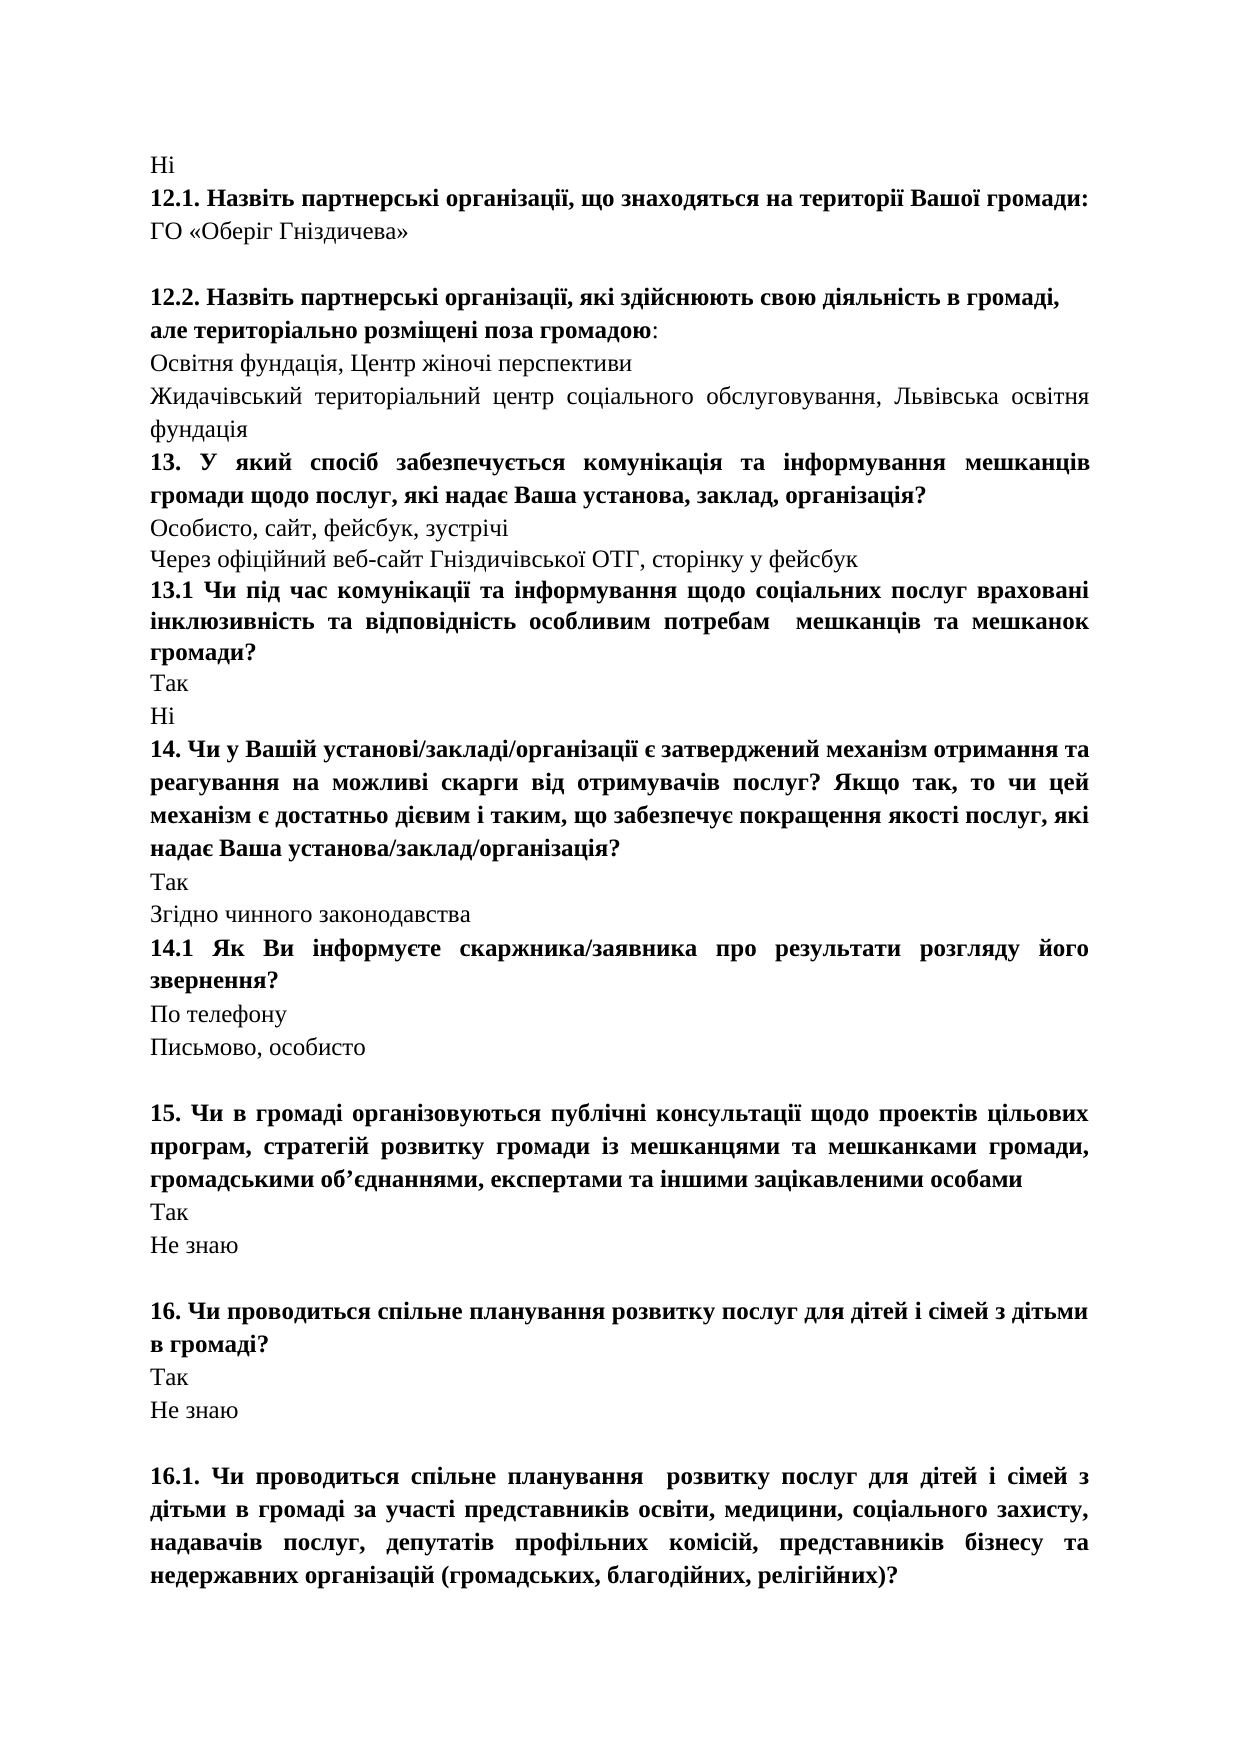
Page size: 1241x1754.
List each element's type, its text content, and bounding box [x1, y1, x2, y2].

text Жидачівський територіальний центр соціального обслуговування, Львівська освітня фундація [150, 381, 1090, 443]
text 12.1. Назвіть партнерські організації, що знаходяться на території Вашої громади: ГО «Оберіг Гніздичева» [150, 183, 1090, 245]
text 13.1 Чи під час комунікації та інформування щодо соціальних послуг враховані інклюзивність та відповідність особливим потребам мешканців та мешканок громади? [150, 635, 1090, 666]
text 13.1 Чи під час комунікації та інформування щодо соціальних послуг враховані інклюзивність та відповідність особливим потребам мешканців та мешканок громади? [150, 575, 1090, 606]
text По телефону [150, 999, 1090, 1027]
text Так [150, 1197, 1090, 1226]
text Так [150, 1362, 1090, 1391]
text Письмово, особисто [150, 1032, 1090, 1060]
text Через офіційний веб-сайт Гніздичівської ОТГ, сторінку у фейсбук [150, 544, 1090, 573]
text Так [150, 867, 1090, 895]
text Особисто, сайт, фейсбук, зустрічі [150, 513, 1090, 542]
text Згідно чинного законодавства [150, 899, 1090, 928]
text Не знаю [150, 1230, 1090, 1258]
text 13. У який спосіб забезпечується комунікація та інформування мешканців громади щодо послуг, які надає Ваша установа, заклад, організація? [150, 447, 1090, 509]
text Ні [150, 150, 1090, 179]
text Освітня фундація, Центр жіночі перспективи [150, 348, 1090, 377]
text 14.1 Як Ви інформуєте скаржника/заявника про результати розгляду його звернення? [150, 933, 1090, 994]
text 15. Чи в громаді організовуються публічні консультації щодо проектів цільових програм, стратегій розвитку громади із мешканцями та мешканками громади, громадськими об’єднаннями, експертами та іншими зацікавленими особами [150, 1098, 1090, 1192]
text 16. Чи проводиться спільне планування розвитку послуг для дітей і сімей з дітьми в громаді? [150, 1296, 1090, 1358]
text Ні [150, 701, 1090, 730]
text Так [150, 668, 1090, 697]
text 14. Чи у Вашій установі/закладі/організації є затверджений механізм отримання та реагування на можливі скарги від отримувачів послуг? Якщо так, то чи цей механізм є достатньо дієвим і таким, що забезпечує покращення якості послуг, які надає Ваша установа/заклад/організація? [150, 734, 1090, 862]
text 16.1. Чи проводиться спільне планування розвитку послуг для дітей і сімей з дітьми в громаді за участі представників освіти, медицини, соціального захисту, надавачів послуг, депутатів профільних комісій, представників бізнесу та недержавних організацій (громадських, благодійних, релігійних)? [150, 1461, 1090, 1589]
text Не знаю [150, 1395, 1090, 1424]
text 12.2. Назвіть партнерські організації, які здійснюють свою діяльність в громаді, але територіально розміщені поза громадою: [150, 282, 1090, 344]
